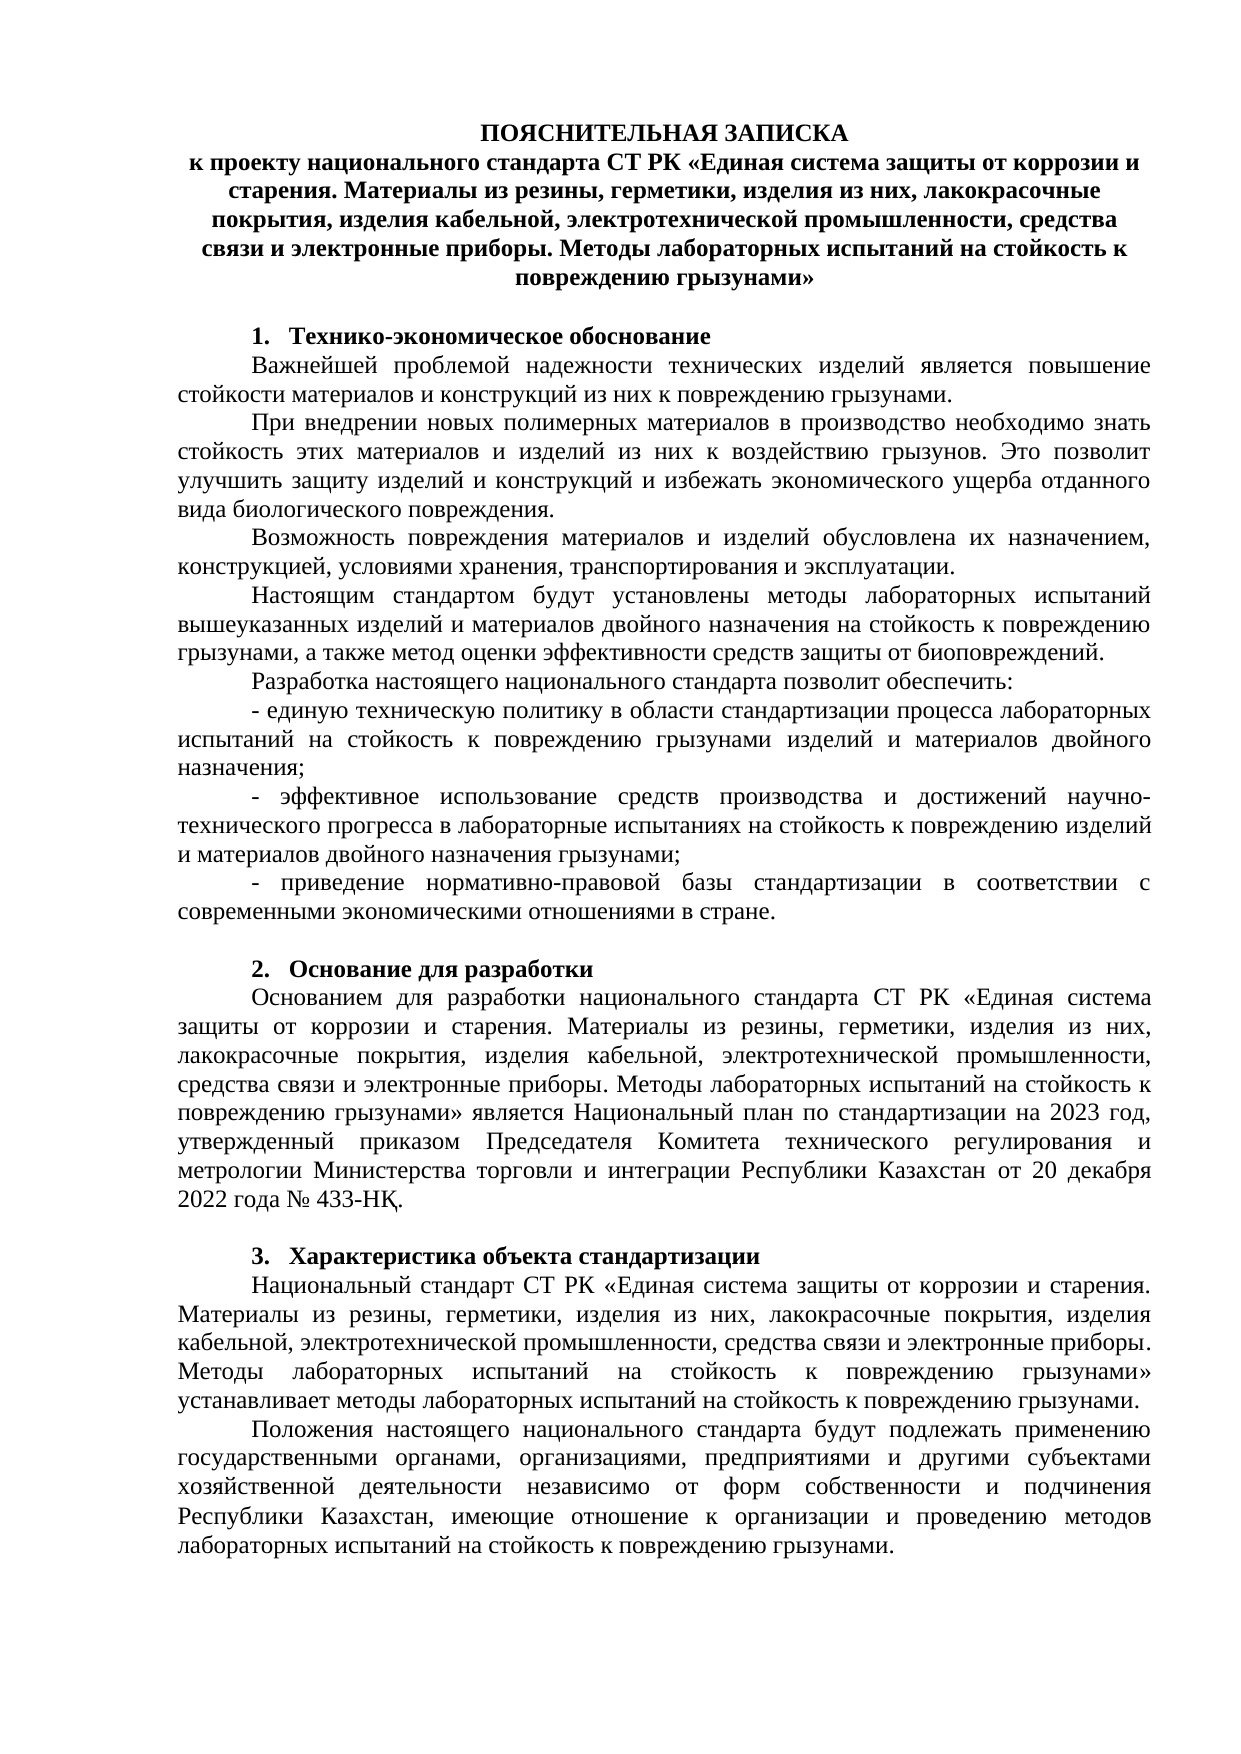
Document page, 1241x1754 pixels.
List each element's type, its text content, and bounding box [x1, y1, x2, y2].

text Настоящим стандартом будут установлены методы лабораторных испытаний вышеуказанных изделий и материалов двойного назначения на стойкость к повреждению грызунами, а также метод оценки эффективности средств защиты от биоповреждений. [177, 580, 1152, 666]
text Возможность повреждения материалов и изделий обусловлена их назначением, конструкцией, условиями хранения, транспортирования и эксплуатации. [177, 522, 1152, 580]
text Важнейшей проблемой надежности технических изделий является повышение стойкости материалов и конструкций из них к повреждению грызунами. [177, 350, 1152, 407]
list Характеристика объекта стандартизации [251, 1241, 1152, 1270]
text - приведение нормативно-правовой базы стандартизации в соответствии с современными экономическими отношениями в стране. [177, 867, 1152, 925]
list Основание для разработки [251, 954, 1152, 982]
text к проекту национального стандарта СТ РК «Единая система защиты от коррозии и старения. Материалы из резины, герметики, изделия из них, лакокрасочные покрытия, изделия кабельной, электротехнической промышленности, средства связи и электронные приборы. Методы лабораторных испытаний на стойкость к повреждению грызунами» [177, 147, 1152, 291]
text Национальный стандарт СТ РК «Единая система защиты от коррозии и старения. Материалы из резины, герметики, изделия из них, лакокрасочные покрытия, изделия кабельной, электротехнической промышленности, средства связи и электронные приборы. Методы лабораторных испытаний на стойкость к повреждению грызунами» устанавливает методы лабораторных испытаний на стойкость к повреждению грызунами. [177, 1270, 1152, 1414]
text Положения настоящего национального стандарта будут подлежать применению государственными органами, организациями, предприятиями и другими субъектами хозяйственной деятельности независимо от форм собственности и подчинения Республики Казахстан, имеющие отношение к организации и проведению методов лабораторных испытаний на стойкость к повреждению грызунами. [177, 1414, 1152, 1559]
text Основанием для разработки национального стандарта СТ РК «Единая система защиты от коррозии и старения. Материалы из резины, герметики, изделия из них, лакокрасочные покрытия, изделия кабельной, электротехнической промышленности, средства связи и электронные приборы. Методы лабораторных испытаний на стойкость к повреждению грызунами» является Национальный план по стандартизации на 2023 год, утвержденный приказом Председателя Комитета технического регулирования и метрологии Министерства торговли и интеграции Республики Казахстан от 20 декабря 2022 года № 433-НҚ. [177, 982, 1152, 1212]
text - эффективное использование средств производства и достижений научно-технического прогресса в лабораторные испытаниях на стойкость к повреждению изделий и материалов двойного назначения грызунами; [177, 781, 1152, 867]
text - единую техническую политику в области стандартизации процесса лабораторных испытаний на стойкость к повреждению грызунами изделий и материалов двойного назначения; [177, 695, 1152, 781]
text Пояснительная записка [177, 118, 1152, 147]
text При внедрении новых полимерных материалов в производство необходимо знать стойкость этих материалов и изделий из них к воздействию грызунов. Это позволит улучшить защиту изделий и конструкций и избежать экономического ущерба отданного вида биологического повреждения. [177, 407, 1152, 522]
list Технико-экономическое обоснование [251, 321, 1152, 350]
text Разработка настоящего национального стандарта позволит обеспечить: [177, 666, 1152, 695]
